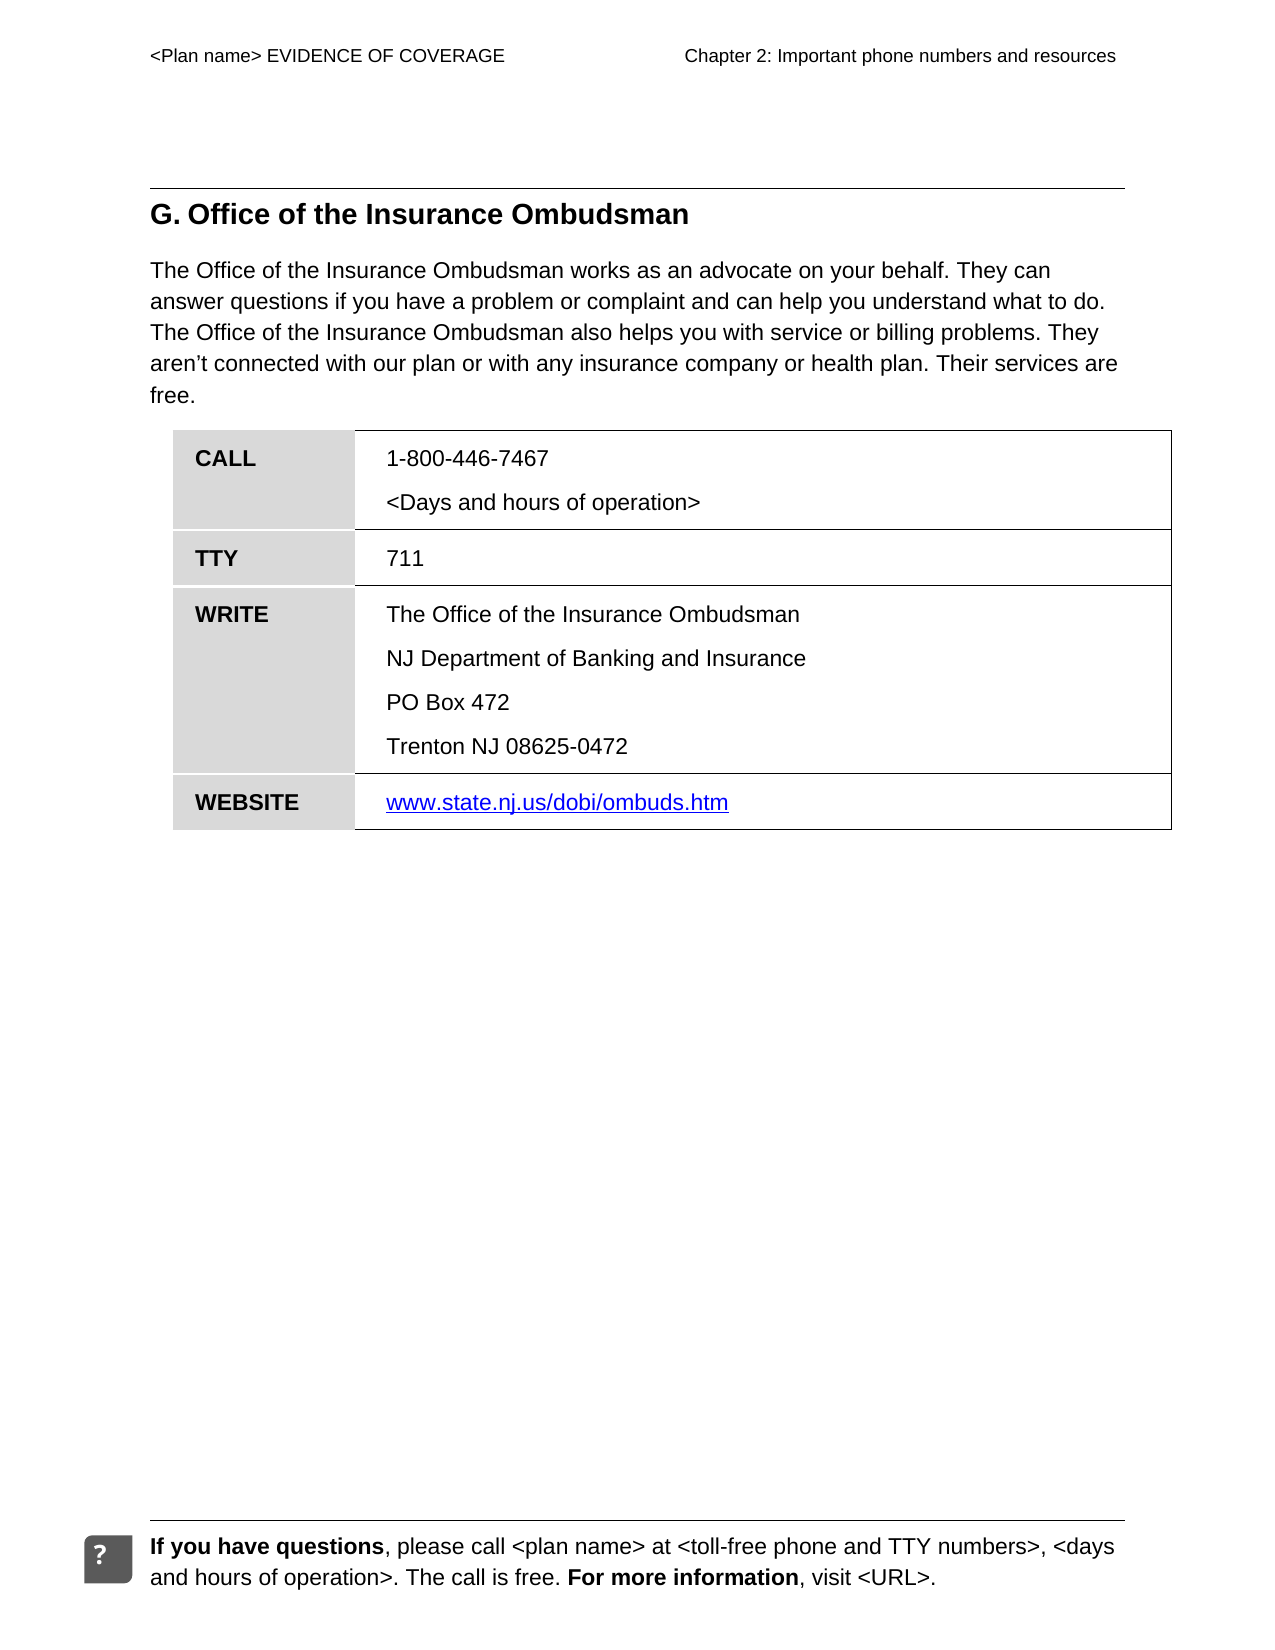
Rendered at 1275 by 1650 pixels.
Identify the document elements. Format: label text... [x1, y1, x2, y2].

table_cell 711 [355, 530, 1171, 585]
text The Office of the Insurance Ombudsman works as an advocate on your behalf. They can answer questions if you have a problem or complaint and can help you understand what to do. The Office of the Insurance Ombudsman also helps you with service or billing problems. They aren’t connected with our plan or with any insurance company or health plan. Their services are free. [150, 253, 1125, 409]
subtitle Office of the Insurance Ombudsman [150, 189, 1125, 232]
table_cell WEBSITE [173, 775, 355, 829]
table_header CALL [173, 431, 355, 529]
table_cell TTY [173, 531, 355, 585]
table_cell The Office of the Insurance Ombudsman NJ Department of Banking and Insurance PO Box 472 Trenton NJ 08625-0472 [355, 586, 1171, 773]
table_header 1-800-446-7467 <Days and hours of operation> [355, 431, 1171, 529]
table_cell WRITE [173, 588, 355, 773]
table_cell www.state.nj.us/dobi/ombuds.htm [355, 774, 1171, 829]
